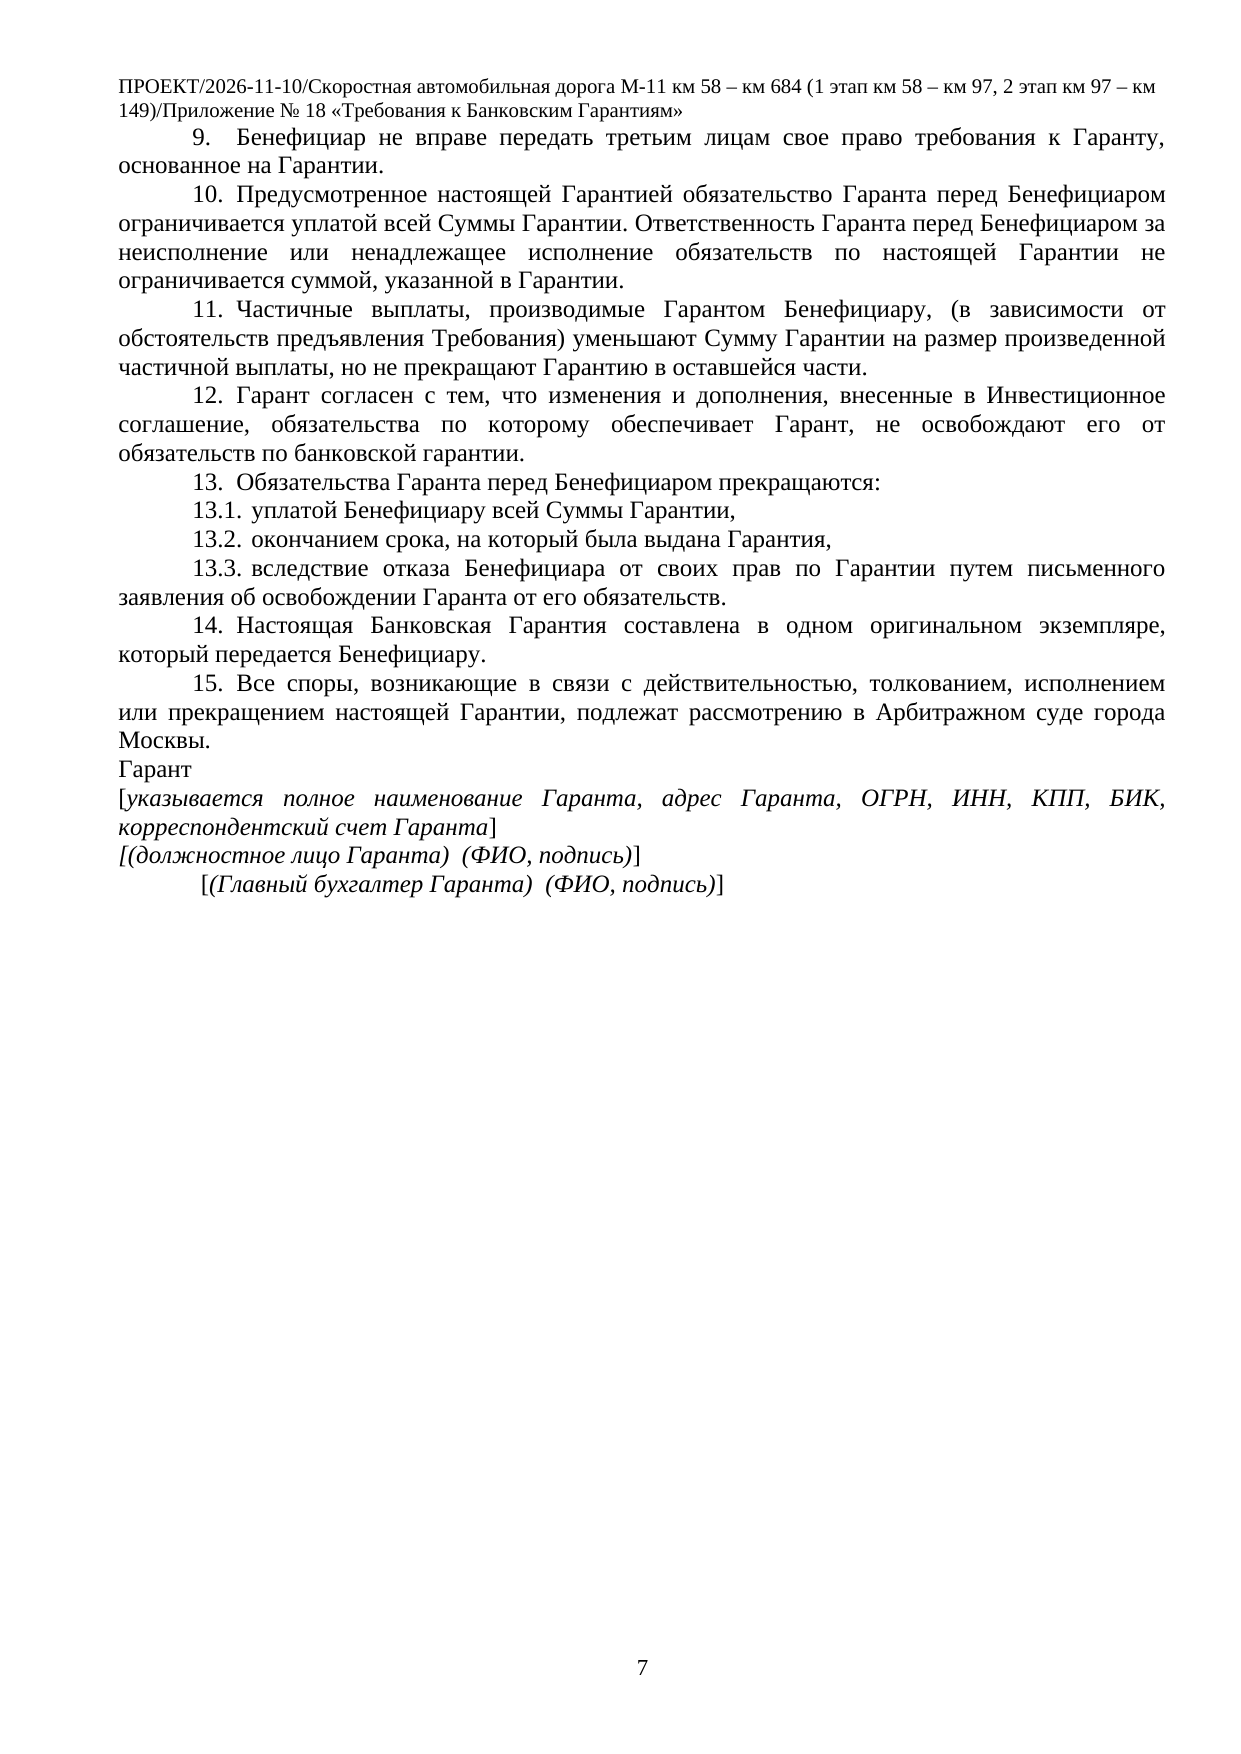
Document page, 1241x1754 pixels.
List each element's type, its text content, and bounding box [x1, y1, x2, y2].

list Бенефициар не вправе передать третьим лицам свое право требования к Гаранту, основанное на Гарантии. [118, 122, 1167, 179]
list Настоящая Банковская Гарантия составлена в одном оригинальном экземпляре, который передается Бенефициару. [118, 611, 1167, 668]
list Обязательства Гаранта перед Бенефициаром прекращаются: [118, 467, 1167, 496]
list Предусмотренное настоящей Гарантией обязательство Гаранта перед Бенефициаром ограничивается уплатой всей Суммы Гарантии. Ответственность Гаранта перед Бенефициаром за неисполнение или ненадлежащее исполнение обязательств по настоящей Гарантии не ограничивается суммой, указанной в Гарантии. [118, 179, 1167, 294]
list [(Главный бухгалтер Гаранта) (ФИО, подпись)] [201, 869, 1167, 898]
list Частичные выплаты, производимые Гарантом Бенефициару, (в зависимости от обстоятельств предъявления Требования) уменьшают Сумму Гарантии на размер произведенной частичной выплаты, но не прекращают Гарантию в оставшейся части. [118, 294, 1167, 381]
list вследствие отказа Бенефициара от своих прав по Гарантии путем письменного заявления об освобождении Гаранта от его обязательств. [118, 553, 1167, 611]
list окончанием срока, на который была выдана Гарантия, [118, 524, 1167, 553]
list уплатой Бенефициару всей Суммы Гарантии, [118, 496, 1167, 524]
list Гарант согласен с тем, что изменения и дополнения, внесенные в Инвестиционное соглашение, обязательства по которому обеспечивает Гарант, не освобождают его от обязательств по банковской гарантии. [118, 381, 1167, 467]
text [указывается полное наименование Гаранта, адрес Гаранта, ОГРН, ИНН, КПП, БИК, корреспондентский счет Гаранта] [118, 783, 1167, 841]
text [(должностное лицо Гаранта) (ФИО, подпись)] [118, 841, 1167, 869]
list Все споры, возникающие в связи с действительностью, толкованием, исполнением или прекращением настоящей Гарантии, подлежат рассмотрению в Арбитражном суде города Москвы. [118, 668, 1167, 754]
text Гарант [118, 754, 1167, 783]
